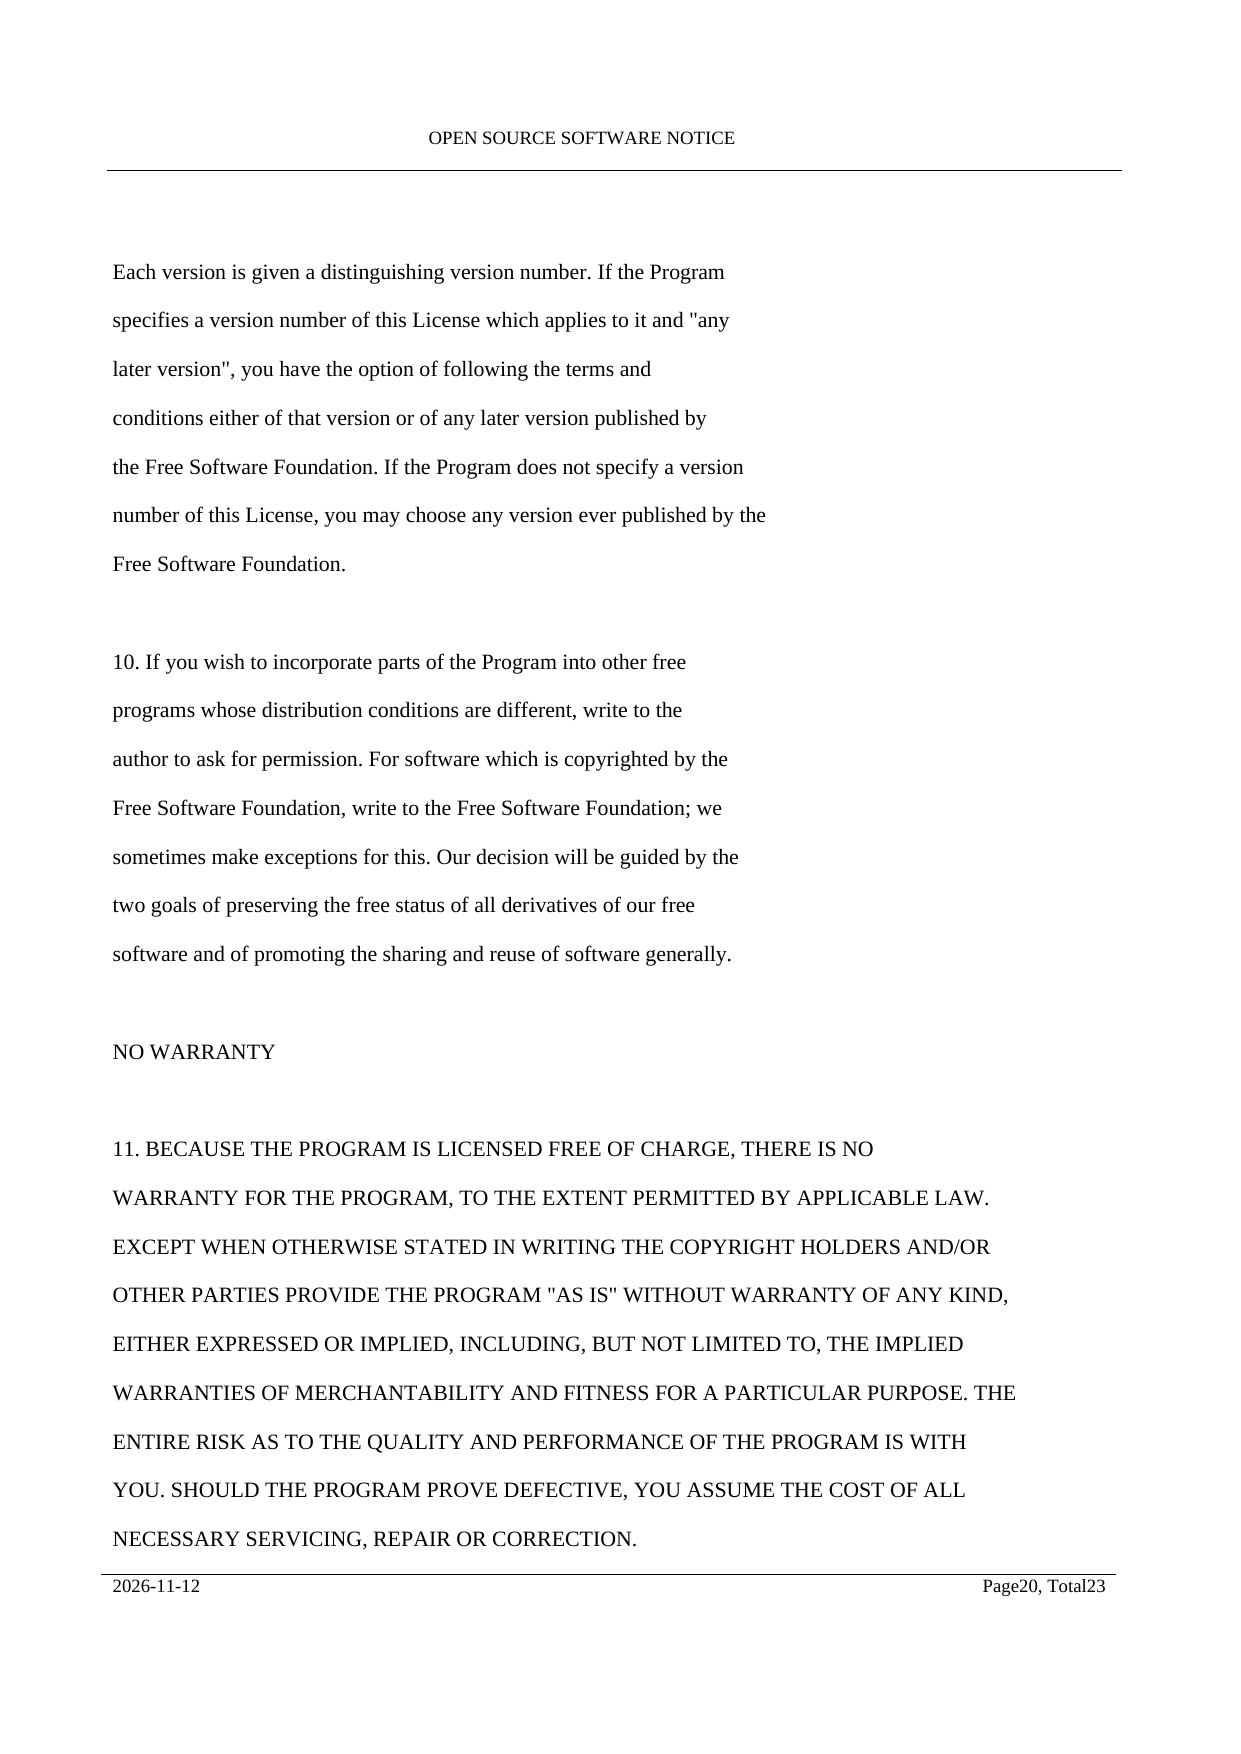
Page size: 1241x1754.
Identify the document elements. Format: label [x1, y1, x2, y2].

text [112, 206, 1128, 1555]
